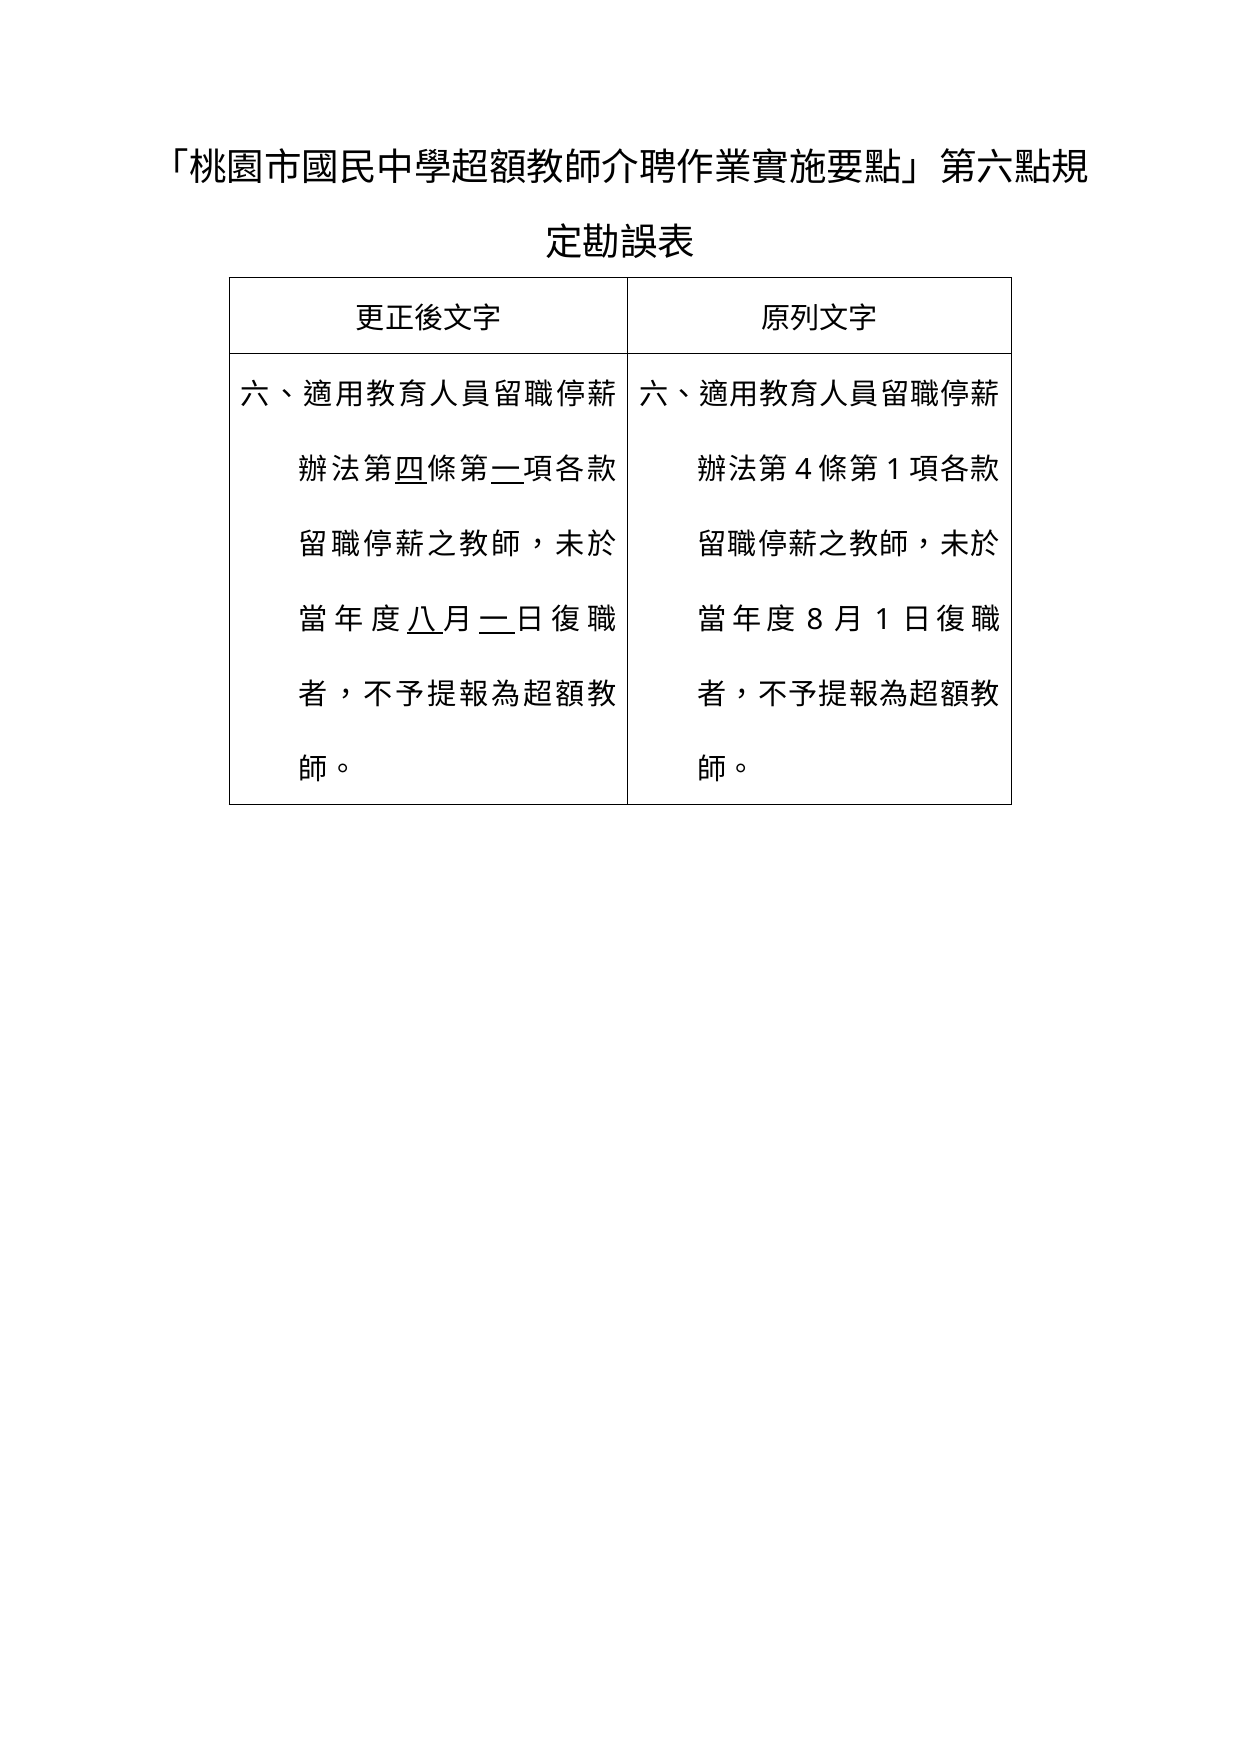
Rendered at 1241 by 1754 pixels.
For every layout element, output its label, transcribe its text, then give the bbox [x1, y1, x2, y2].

table_cell 六、適用教育人員留職停薪辦法第4條第1項各款留職停薪之教師，未於當年度8月1日復職者，不予提報為超額教師。 [628, 354, 1011, 804]
text 「桃園市國民中學超額教師介聘作業實施要點」第六點規定勘誤表 [148, 127, 1092, 277]
table_header 更正後文字 [230, 278, 627, 353]
table_cell 六、適用教育人員留職停薪辦法第四條第一項各款留職停薪之教師，未於當年度八月一日復職者，不予提報為超額教師。 [230, 354, 627, 804]
table_header 原列文字 [628, 278, 1011, 353]
